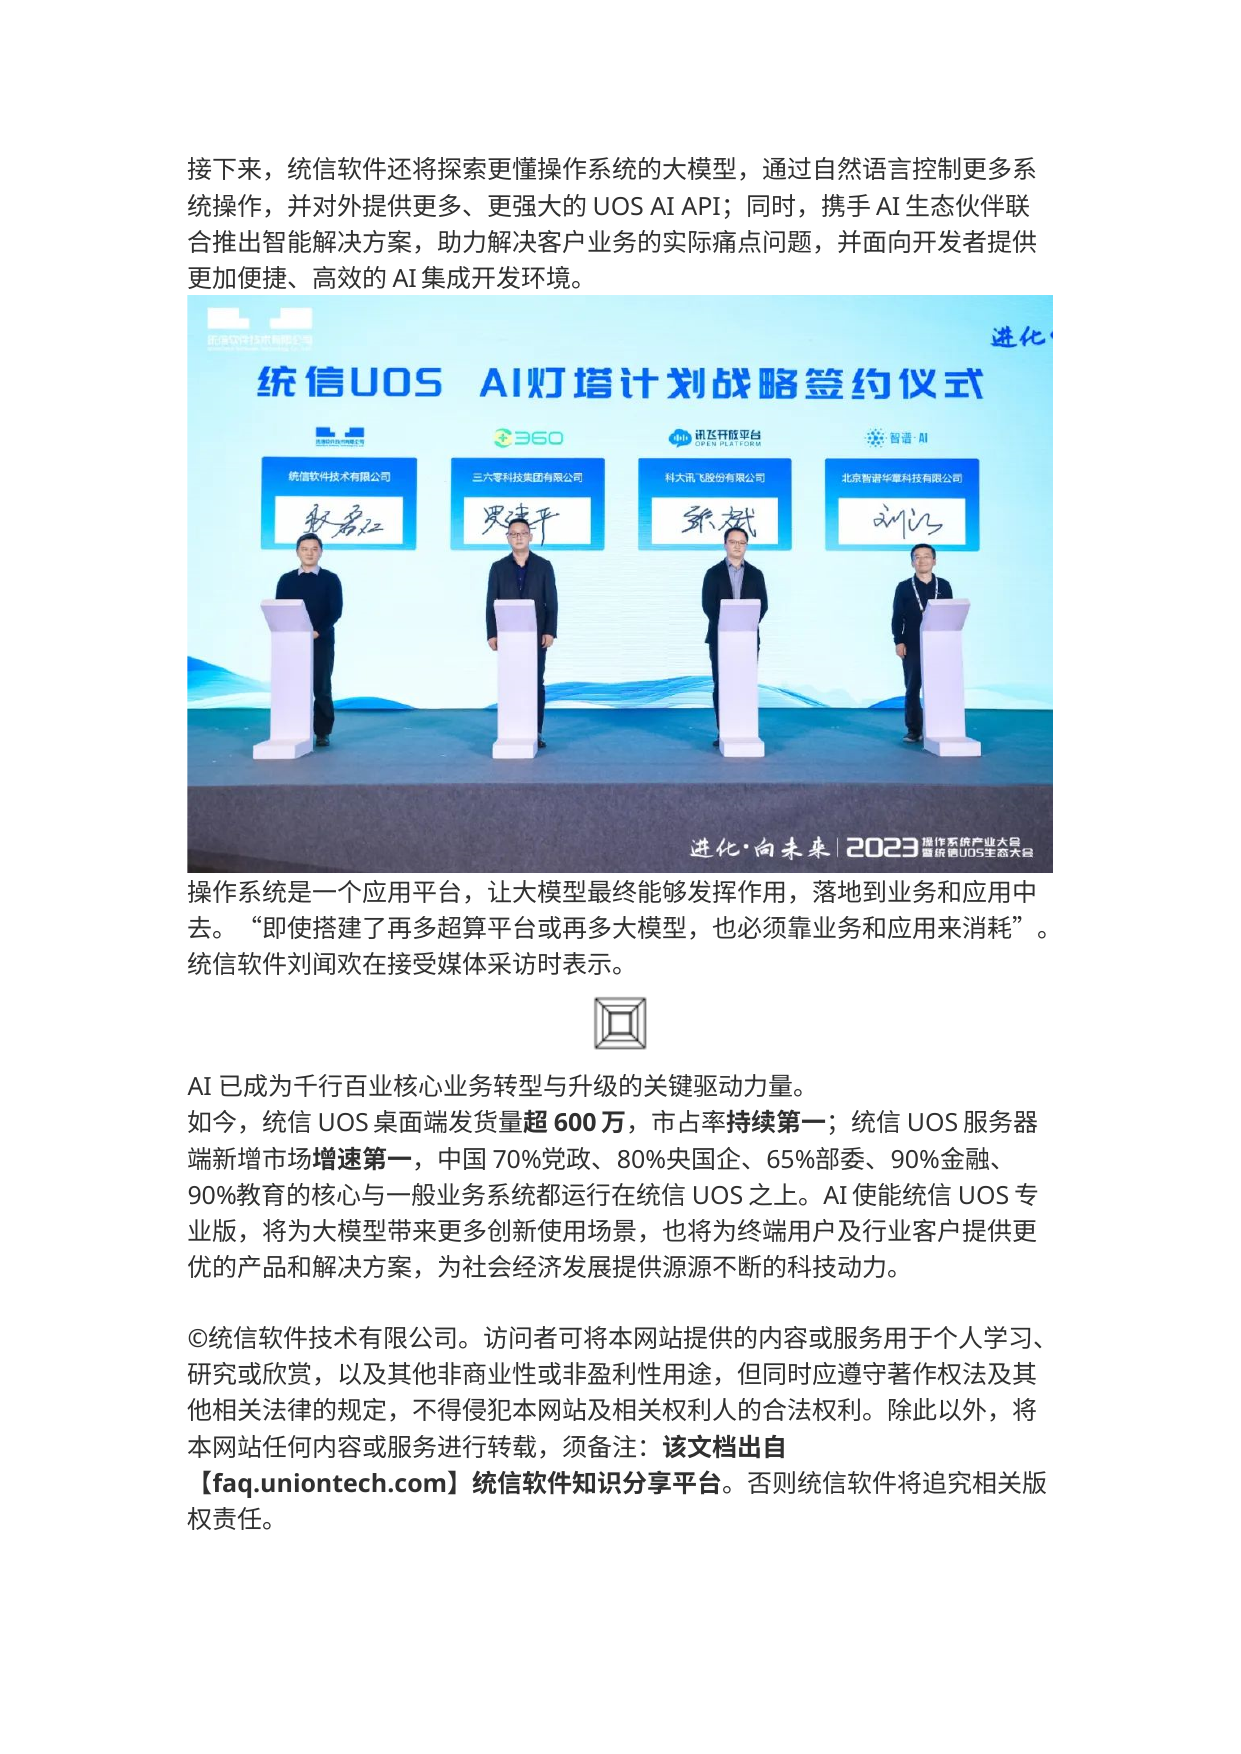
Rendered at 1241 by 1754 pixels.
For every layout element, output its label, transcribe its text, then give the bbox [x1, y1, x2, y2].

text 操作系统是一个应用平台，让大模型最终能够发挥作用，落地到业务和应用中去。“即使搭建了再多超算平台或再多大模型，也必须靠业务和应用来消耗”。统信软件刘闻欢在接受媒体采访时表示。 [187, 873, 1053, 981]
text ©统信软件技术有限公司。访问者可将本网站提供的内容或服务用于个人学习、研究或欣赏，以及其他非商业性或非盈利性用途，但同时应遵守著作权法及其他相关法律的规定，不得侵犯本网站及相关权利人的合法权利。除此以外，将本网站任何内容或服务进行转载，须备注：该文档出自【faq.uniontech.com】统信软件知识分享平台。否则统信软件将追究相关版权责任。 [187, 1318, 1053, 1536]
text 如今，统信UOS桌面端发货量超600万，市占率持续第一；统信UOS服务器端新增市场增速第一，中国70%党政、80%央国企、65%部委、90%金融、90%教育的核心与一般业务系统都运行在统信UOS之上。AI使能统信UOS专业版，将为大模型带来更多创新使用场景，也将为终端用户及行业客户提供更优的产品和解决方案，为社会经济发展提供源源不断的科技动力。 [187, 1103, 1053, 1284]
picture [577, 981, 663, 1067]
picture [187, 295, 1053, 873]
text AI 已成为千行百业核心业务转型与升级的关键驱动力量。 [187, 1067, 1053, 1103]
text 接下来，统信软件还将探索更懂操作系统的大模型，通过自然语言控制更多系统操作，并对外提供更多、更强大的UOS AI API；同时，携手AI生态伙伴联合推出智能解决方案，助力解决客户业务的实际痛点问题，并面向开发者提供更加便捷、高效的AI集成开发环境。 [187, 150, 1053, 295]
